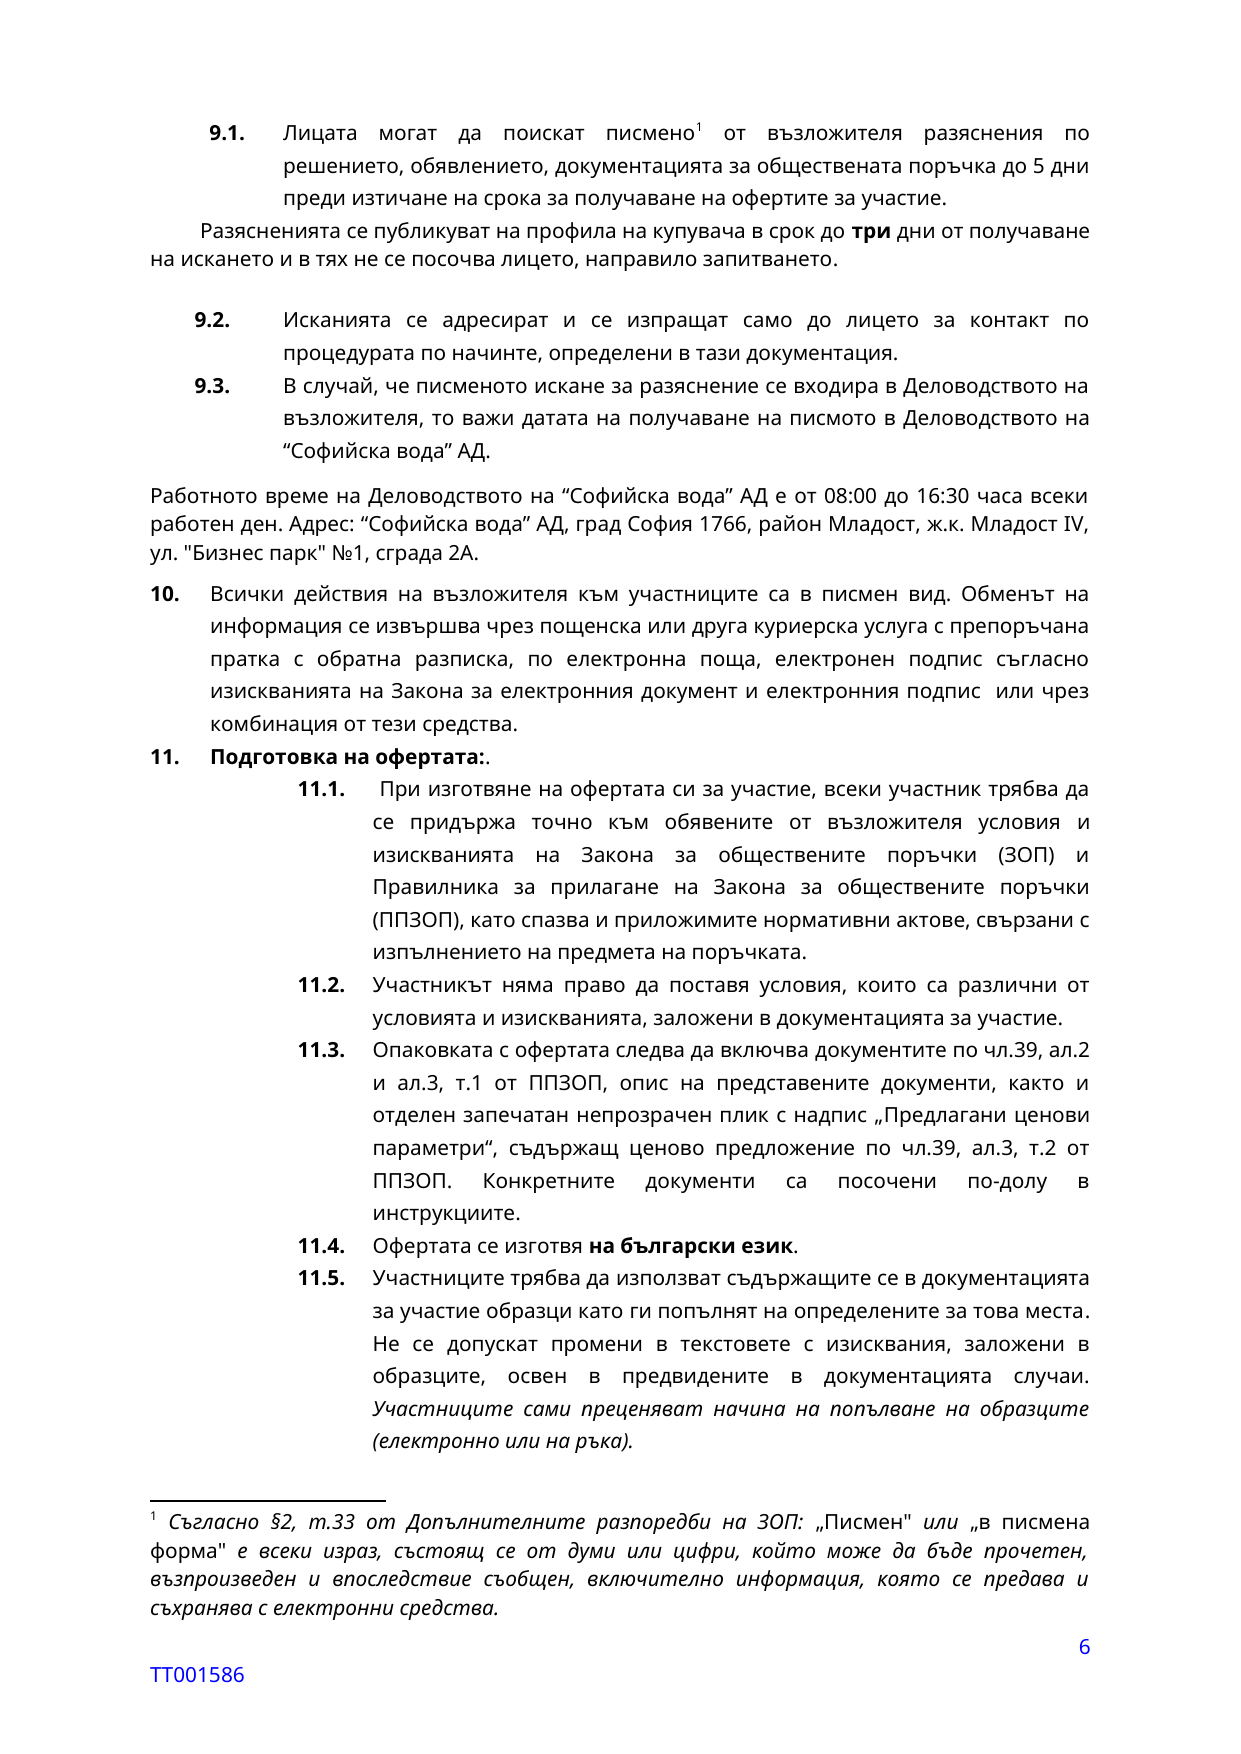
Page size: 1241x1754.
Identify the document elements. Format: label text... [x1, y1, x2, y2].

list Опаковката с офертата следва да включва документите по чл.39, ал.2 и ал.3, т.1 от ППЗОП, опис на представените документи, както и отделен запечатан непрозрачен плик с надпис „Предлагани ценови параметри“, съдържащ ценово предложение по чл.39, ал.3, т.2 от ППЗОП. Конкретните документи са посочени по-долу в инструкциите. [297, 1035, 1090, 1227]
list Исканията се адресират и се изпращат само до лицето за контакт по процедурата по начинте, определени в тази документация. [194, 306, 1090, 367]
list Участникът няма право да поставя условия, които са различни от условията и изискванията, заложени в документацията за участие. [297, 970, 1090, 1031]
text Разясненията се публикуват на профила на купувача в срок до три дни от получаване на искането и в тях не се посочва лицето, направило запитването. [150, 216, 1090, 273]
list Офертата се изготвя на български език. [297, 1231, 1090, 1259]
list Подготовка на офертата:. [150, 742, 1090, 770]
list Участниците трябва да използват съдържащите се в документацията за участие образци като ги попълнят на определените за това места. Не се допускат промени в текстовете с изисквания, заложени в образците, освен в предвидените в документацията случаи. Участниците сами преценяват начина на попълване на образците (електронно или на ръка). [297, 1263, 1090, 1455]
text Работното време на Деловодството на “Софийска вода” АД е от 08:00 до 16:30 часа всеки работен ден. Адрес: “Софийска вода” АД, град София 1766, район Младост, ж.к. Младост ІV, ул. "Бизнес парк" №1, сграда 2А. [150, 481, 1090, 566]
list В случай, че писменото искане за разяснение се входира в Деловодството на възложителя, то важи датата на получаване на писмото в Деловодството на “Софийска вода” АД. [194, 371, 1090, 464]
list Лицата могат да поискат писмено от възложителя разяснения по решението, обявлението, документацията за обществената поръчка до 5 дни преди изтичане на срока за получаване на офертите за участие. [209, 118, 1090, 212]
list При изготвяне на офертата си за участие, всеки участник трябва да се придържа точно към обявените от възложителя условия и изискванията на Закона за обществените поръчки (ЗОП) и Правилника за прилагане на Закона за обществените поръчки (ППЗОП), като спазва и приложимите нормативни актове, свързани с изпълнението на предмета на поръчката. [297, 774, 1090, 966]
list Всички действия на възложителя към участниците са в писмен вид. Обменът на информация се извършва чрез пощенска или друга куриерска услуга с препоръчана пратка с обратна разписка, по електронна поща, електронен подпис съгласно изискванията на Закона за електронния документ и електронния подпис или чрез комбинация от тези средства. [150, 579, 1090, 738]
